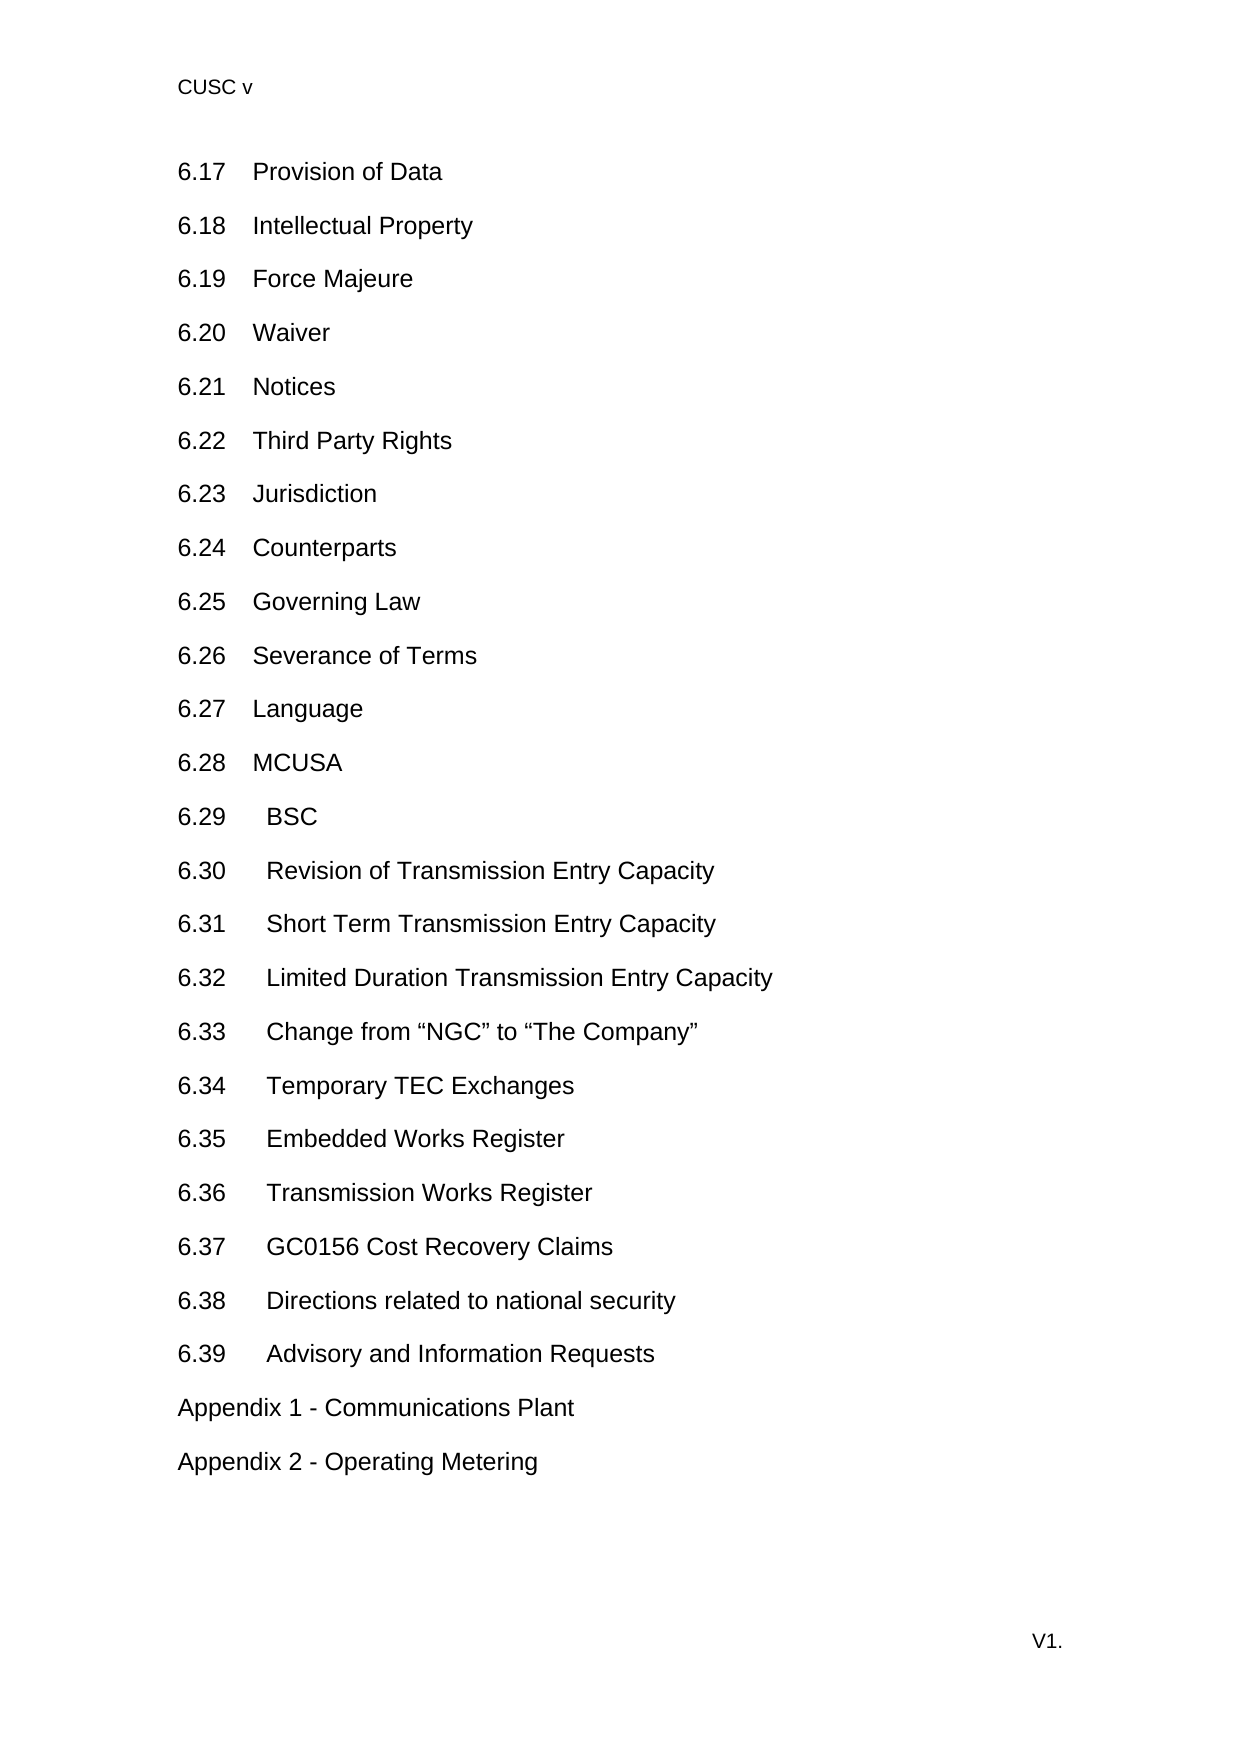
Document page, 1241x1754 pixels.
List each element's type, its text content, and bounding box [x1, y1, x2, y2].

list Change from “NGC” to “The Company” [177, 1017, 1063, 1046]
text 6.18 Intellectual Property [177, 211, 1063, 239]
list BSC [177, 802, 1063, 831]
list Limited Duration Transmission Entry Capacity [177, 963, 1063, 992]
text 6.23 Jurisdiction [177, 479, 1063, 508]
text 6.26 Severance of Terms [177, 641, 1063, 669]
text 6.20 Waiver [177, 318, 1063, 347]
list Advisory and Information Requests [177, 1339, 1063, 1368]
text 6.19 Force Majeure [177, 264, 1063, 293]
list Temporary TEC Exchanges [177, 1071, 1063, 1099]
list Directions related to national security [177, 1286, 1063, 1314]
list GC0156 Cost Recovery Claims [177, 1232, 1063, 1261]
text 6.21 Notices [177, 372, 1063, 401]
text 6.22 Third Party Rights [177, 426, 1063, 454]
text 6.24 Counterparts [177, 533, 1063, 562]
text Appendix 1 - Communications Plant [177, 1393, 1063, 1422]
list Short Term Transmission Entry Capacity [177, 909, 1063, 938]
text 6.17 Provision of Data [177, 157, 1063, 186]
text Appendix 2 - Operating Metering [177, 1447, 1063, 1476]
text 6.25 Governing Law [177, 587, 1063, 616]
list Revision of Transmission Entry Capacity [177, 856, 1063, 884]
text 6.28 MCUSA [177, 748, 1063, 777]
list Embedded Works Register [177, 1124, 1063, 1153]
list Transmission Works Register [177, 1178, 1063, 1207]
text 6.27 Language [177, 694, 1063, 723]
